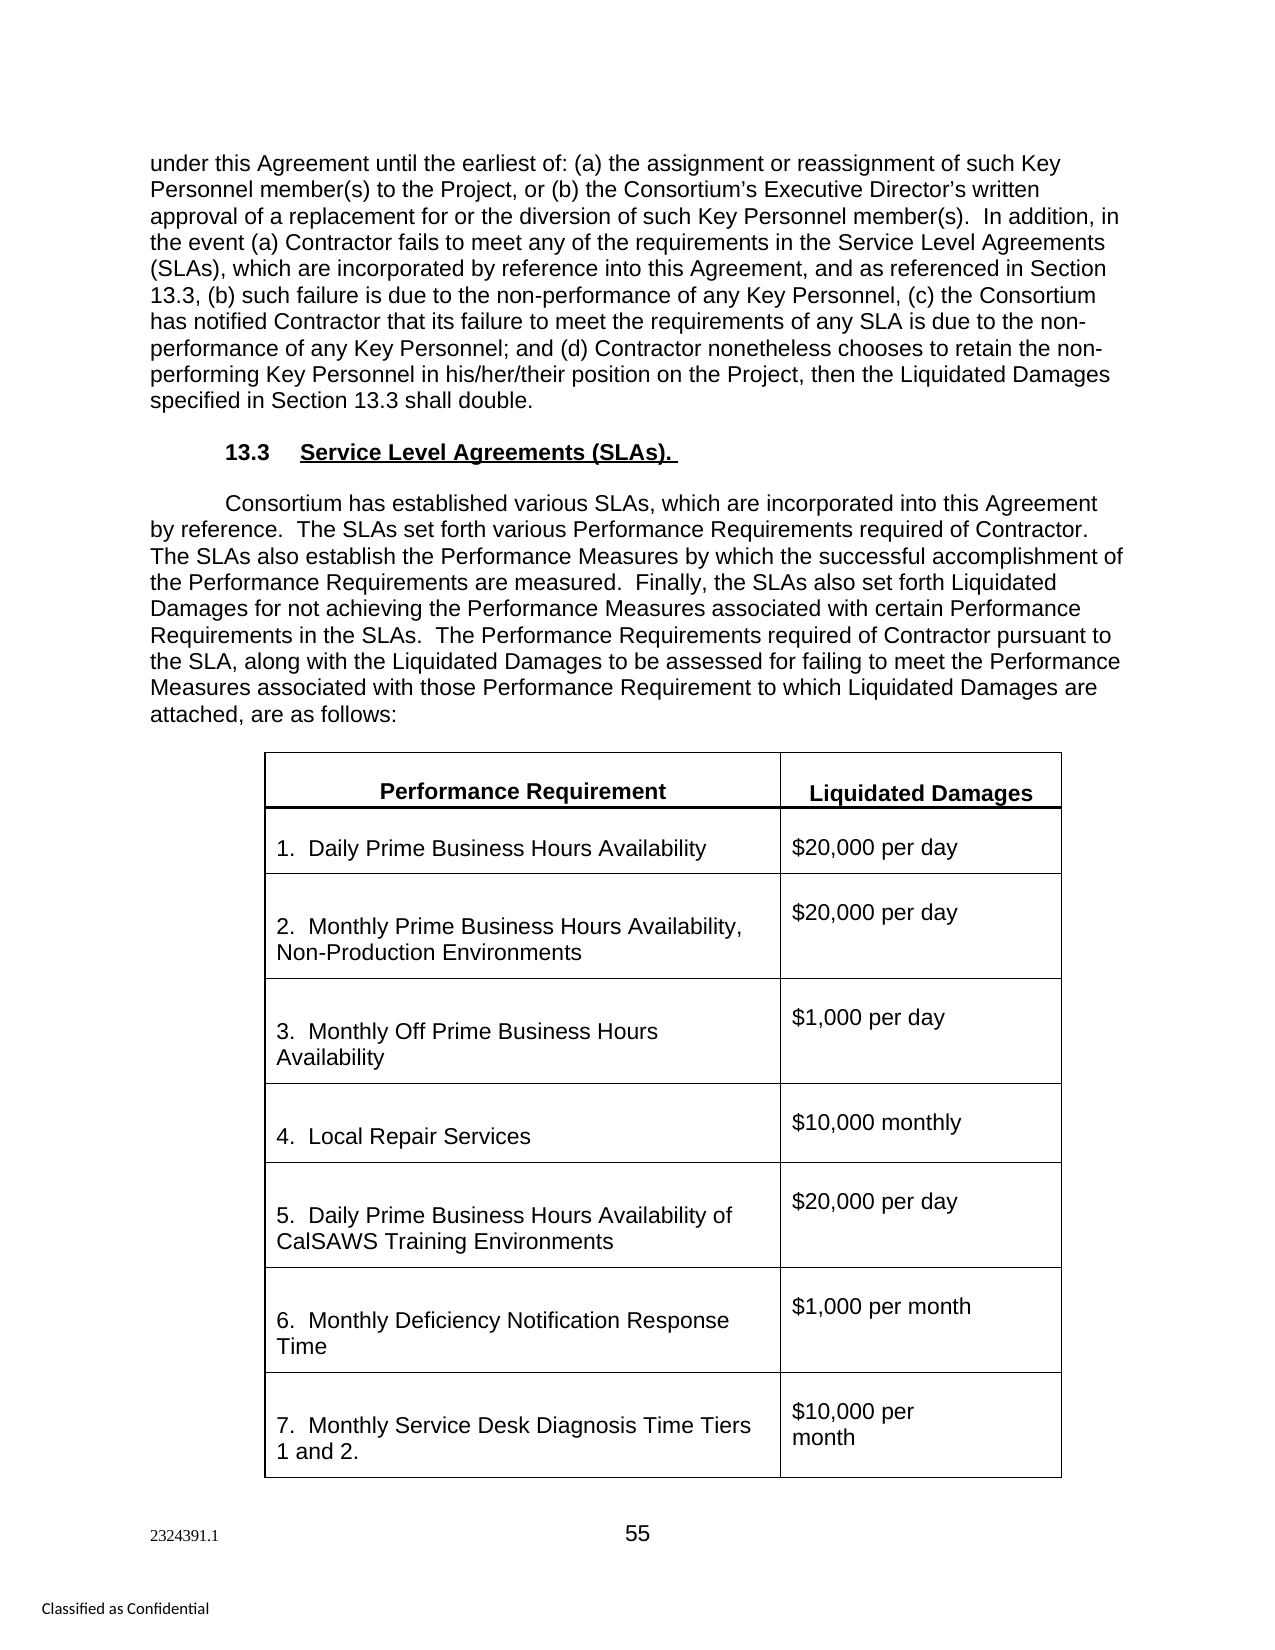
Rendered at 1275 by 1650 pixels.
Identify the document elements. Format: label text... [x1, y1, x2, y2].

table_cell $10,000 per month [781, 1373, 1061, 1477]
table_cell 7. Monthly Service Desk Diagnosis Time Tiers 1 and 2. [266, 1373, 780, 1477]
text Service Level Agreements (SLAs). [225, 438, 1125, 465]
table_cell $1,000 per day [781, 979, 1061, 1083]
table_cell 6. Monthly Deficiency Notification Response Time [266, 1268, 780, 1372]
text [150, 150, 1125, 413]
text Consortium has established various SLAs, which are incorporated into this Agreement by reference. The SLAs set forth various Performance Requirements required of Contractor. The SLAs also establish the Performance Measures by which the successful accomplishment of the Performance Requirements are measured. Finally, the SLAs also set forth Liquidated Damages for not achieving the Performance Measures associated with certain Performance Requirements in the SLAs. The Performance Requirements required of Contractor pursuant to the SLA, along with the Liquidated Damages to be assessed for failing to meet the Performance Measures associated with those Performance Requirement to which Liquidated Damages are attached, are as follows: [150, 490, 1125, 727]
table_cell 5. Daily Prime Business Hours Availability of CalSAWS Training Environments [266, 1163, 780, 1267]
table_cell 1. Daily Prime Business Hours Availability [266, 809, 780, 873]
table_cell $1,000 per month [781, 1268, 1061, 1372]
table_header Performance Requirement [266, 753, 780, 806]
table_cell 2. Monthly Prime Business Hours Availability, Non-Production Environments [266, 874, 780, 978]
table_cell $20,000 per day [781, 874, 1061, 978]
table_header Liquidated Damages [781, 753, 1061, 806]
table_cell $10,000 monthly [781, 1084, 1061, 1162]
table_cell $20,000 per day [781, 1163, 1061, 1267]
table_cell 3. Monthly Off Prime Business Hours Availability [266, 979, 780, 1083]
table_cell $20,000 per day [781, 809, 1061, 873]
table_cell 4. Local Repair Services [266, 1084, 780, 1162]
